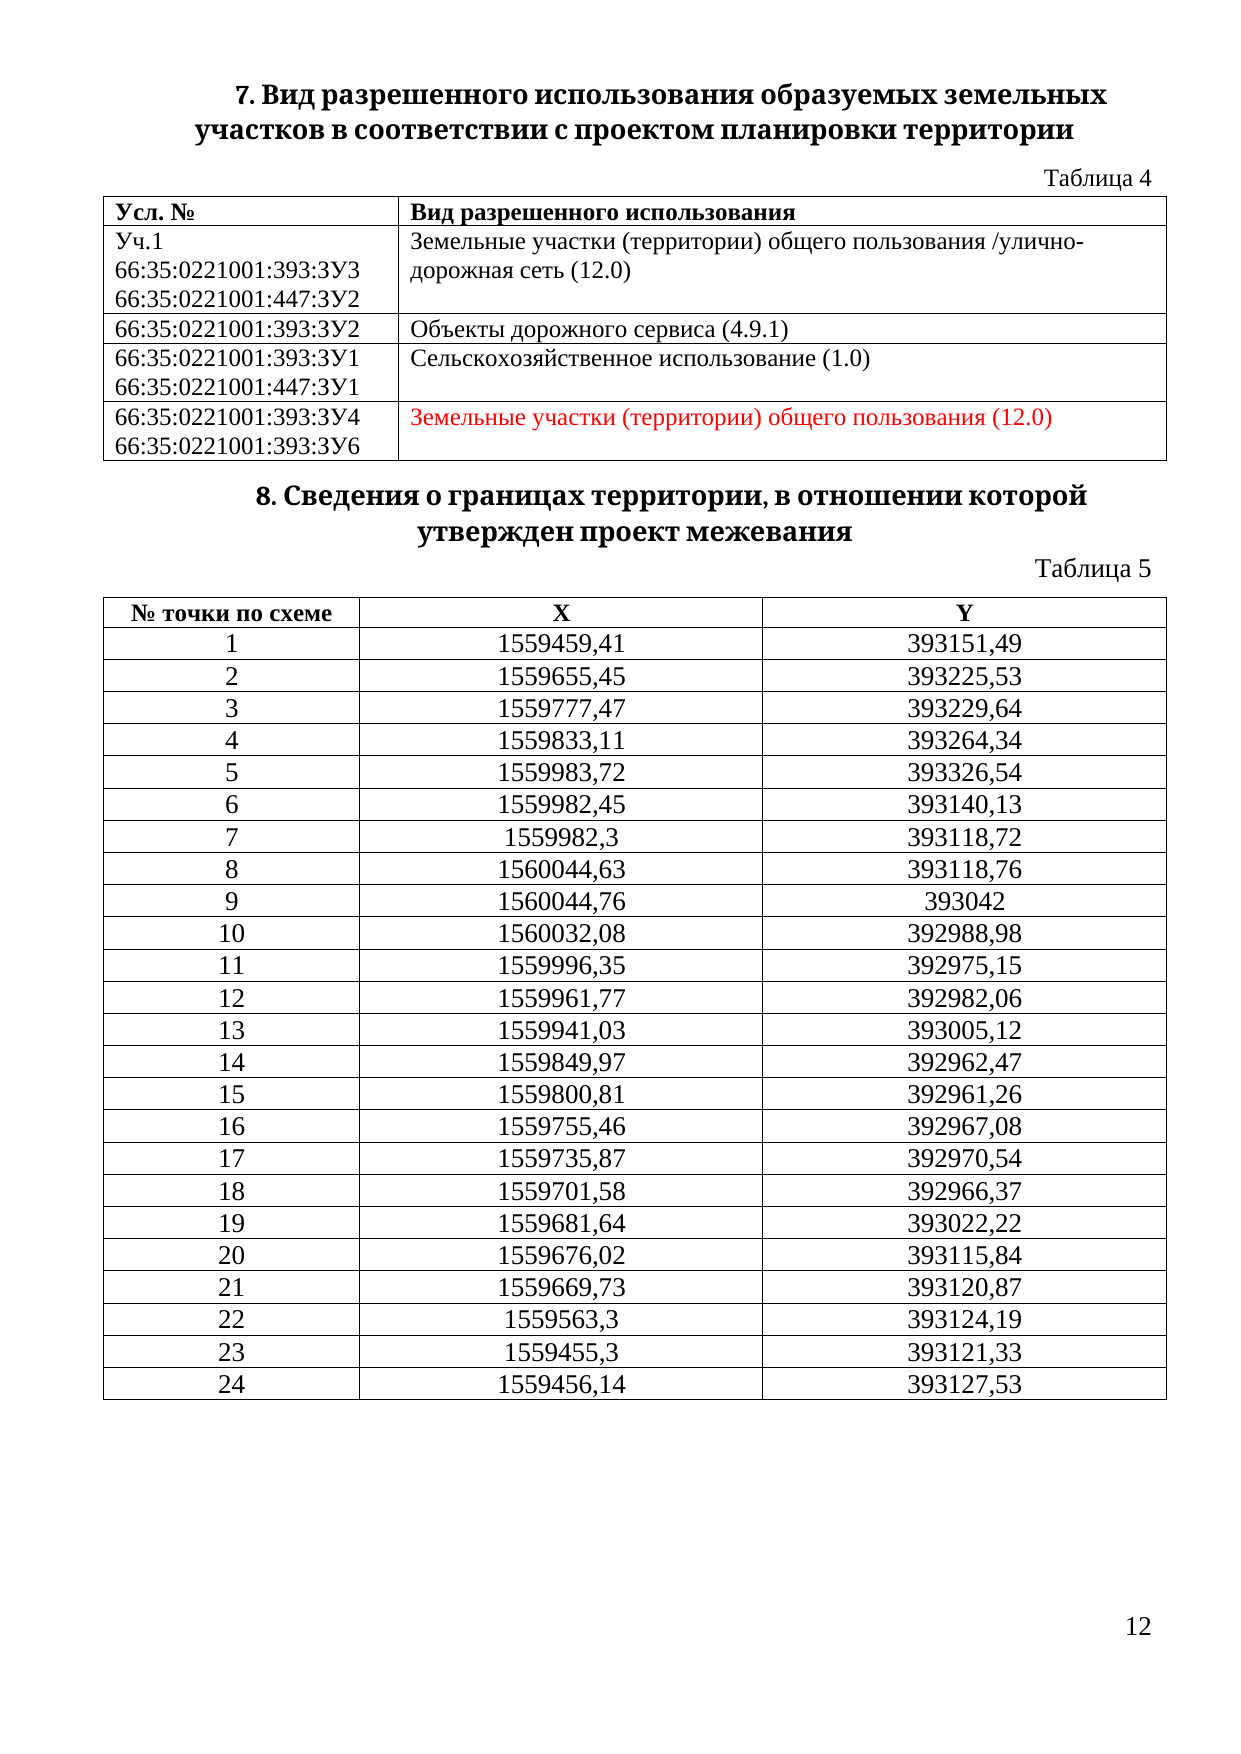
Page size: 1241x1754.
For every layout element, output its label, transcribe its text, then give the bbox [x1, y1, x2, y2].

table_cell 23 [104, 1336, 359, 1367]
table_cell 392966,37 [763, 1175, 1166, 1206]
table_cell 1559456,14 [360, 1368, 762, 1399]
table_cell 392982,06 [763, 982, 1166, 1013]
table_cell 392970,54 [763, 1143, 1166, 1174]
table_cell 6 [104, 789, 359, 820]
table_header № точки по схеме [104, 598, 359, 627]
table_cell 393042 [763, 885, 1166, 916]
table_cell Уч.1 66:35:0221001:393:ЗУ3 66:35:0221001:447:ЗУ2 [104, 226, 398, 313]
table_cell 393229,64 [763, 692, 1166, 723]
table_cell 1560044,63 [360, 853, 762, 884]
table_cell 1559655,45 [360, 660, 762, 691]
table_cell 11 [104, 950, 359, 981]
table_cell 393022,22 [763, 1207, 1166, 1238]
table_cell 393005,12 [763, 1014, 1166, 1045]
table_cell 1559681,64 [360, 1207, 762, 1238]
table_cell 1559455,3 [360, 1336, 762, 1367]
table_cell 392988,98 [763, 917, 1166, 948]
table_cell 66:35:0221001:393:ЗУ2 [104, 314, 398, 342]
table_cell Сельскохозяйственное использование (1.0) [399, 344, 1166, 401]
table_cell 1559982,3 [360, 821, 762, 852]
table_cell 18 [104, 1175, 359, 1206]
table_cell 1559849,97 [360, 1046, 762, 1077]
table_cell 393151,49 [763, 628, 1166, 659]
table_cell 16 [104, 1110, 359, 1142]
table_cell 393127,53 [763, 1368, 1166, 1399]
table_cell 393118,72 [763, 821, 1166, 852]
table_cell 1559676,02 [360, 1239, 762, 1270]
table_cell 5 [104, 756, 359, 787]
table_cell 1559735,87 [360, 1143, 762, 1174]
table_cell 15 [104, 1078, 359, 1109]
table_cell 19 [104, 1207, 359, 1238]
table_cell 1559669,73 [360, 1271, 762, 1302]
table_cell Земельные участки (территории) общего пользования (12.0) [399, 402, 1166, 459]
table_cell 1559563,3 [360, 1304, 762, 1335]
table_cell 1560044,76 [360, 885, 762, 916]
table_cell 393225,53 [763, 660, 1166, 691]
table_cell 1 [104, 628, 359, 659]
table_cell 393264,34 [763, 724, 1166, 755]
table_cell Земельные участки (территории) общего пользования /улично-дорожная сеть (12.0) [399, 226, 1166, 313]
table_header Y [763, 598, 1166, 627]
table_cell 1559996,35 [360, 950, 762, 981]
table_cell 20 [104, 1239, 359, 1270]
text Таблица 4 [118, 163, 1152, 191]
table_header Усл. № [104, 197, 398, 225]
table_cell 3 [104, 692, 359, 723]
table_cell 8 [104, 853, 359, 884]
subtitle 8. Сведения о границах территории, в отношении которой утвержден проект межевания [118, 481, 1152, 548]
table_cell 393120,87 [763, 1271, 1166, 1302]
table_cell 1559701,58 [360, 1175, 762, 1206]
table_cell 1559833,11 [360, 724, 762, 755]
table_cell 22 [104, 1304, 359, 1335]
table_cell 1560032,08 [360, 917, 762, 948]
table_cell 392975,15 [763, 950, 1166, 981]
table_cell 14 [104, 1046, 359, 1077]
table_cell 13 [104, 1014, 359, 1045]
table_cell 392961,26 [763, 1078, 1166, 1109]
table_cell 1559777,47 [360, 692, 762, 723]
table_cell 1559755,46 [360, 1110, 762, 1142]
table_header Вид разрешенного использования [399, 197, 1166, 225]
table_cell 1559982,45 [360, 789, 762, 820]
subtitle 7. Вид разрешенного использования образуемых земельных участков в соответствии с проектом планировки территории [118, 80, 1152, 146]
table_cell 17 [104, 1143, 359, 1174]
table_cell 392962,47 [763, 1046, 1166, 1077]
table_cell 66:35:0221001:393:ЗУ4 66:35:0221001:393:ЗУ6 [104, 402, 398, 459]
table_cell 4 [104, 724, 359, 755]
table_cell 392967,08 [763, 1110, 1166, 1142]
table_cell 1559961,77 [360, 982, 762, 1013]
text Таблица 5 [118, 552, 1152, 583]
table_cell 393118,76 [763, 853, 1166, 884]
table_header X [360, 598, 762, 627]
table_cell 393124,19 [763, 1304, 1166, 1335]
table_cell 66:35:0221001:393:ЗУ1 66:35:0221001:447:ЗУ1 [104, 344, 398, 401]
table_cell 393121,33 [763, 1336, 1166, 1367]
table_cell 393140,13 [763, 789, 1166, 820]
table_cell 12 [104, 982, 359, 1013]
table_cell 1559459,41 [360, 628, 762, 659]
table_cell 1559800,81 [360, 1078, 762, 1109]
table_cell Объекты дорожного сервиса (4.9.1) [399, 314, 1166, 342]
table_cell 10 [104, 917, 359, 948]
table_cell 2 [104, 660, 359, 691]
table_cell 7 [104, 821, 359, 852]
table_cell 393326,54 [763, 756, 1166, 787]
table_cell 9 [104, 885, 359, 916]
table_cell 24 [104, 1368, 359, 1399]
table_cell 1559983,72 [360, 756, 762, 787]
table_cell 21 [104, 1271, 359, 1302]
table_cell 1559941,03 [360, 1014, 762, 1045]
table_cell 393115,84 [763, 1239, 1166, 1270]
